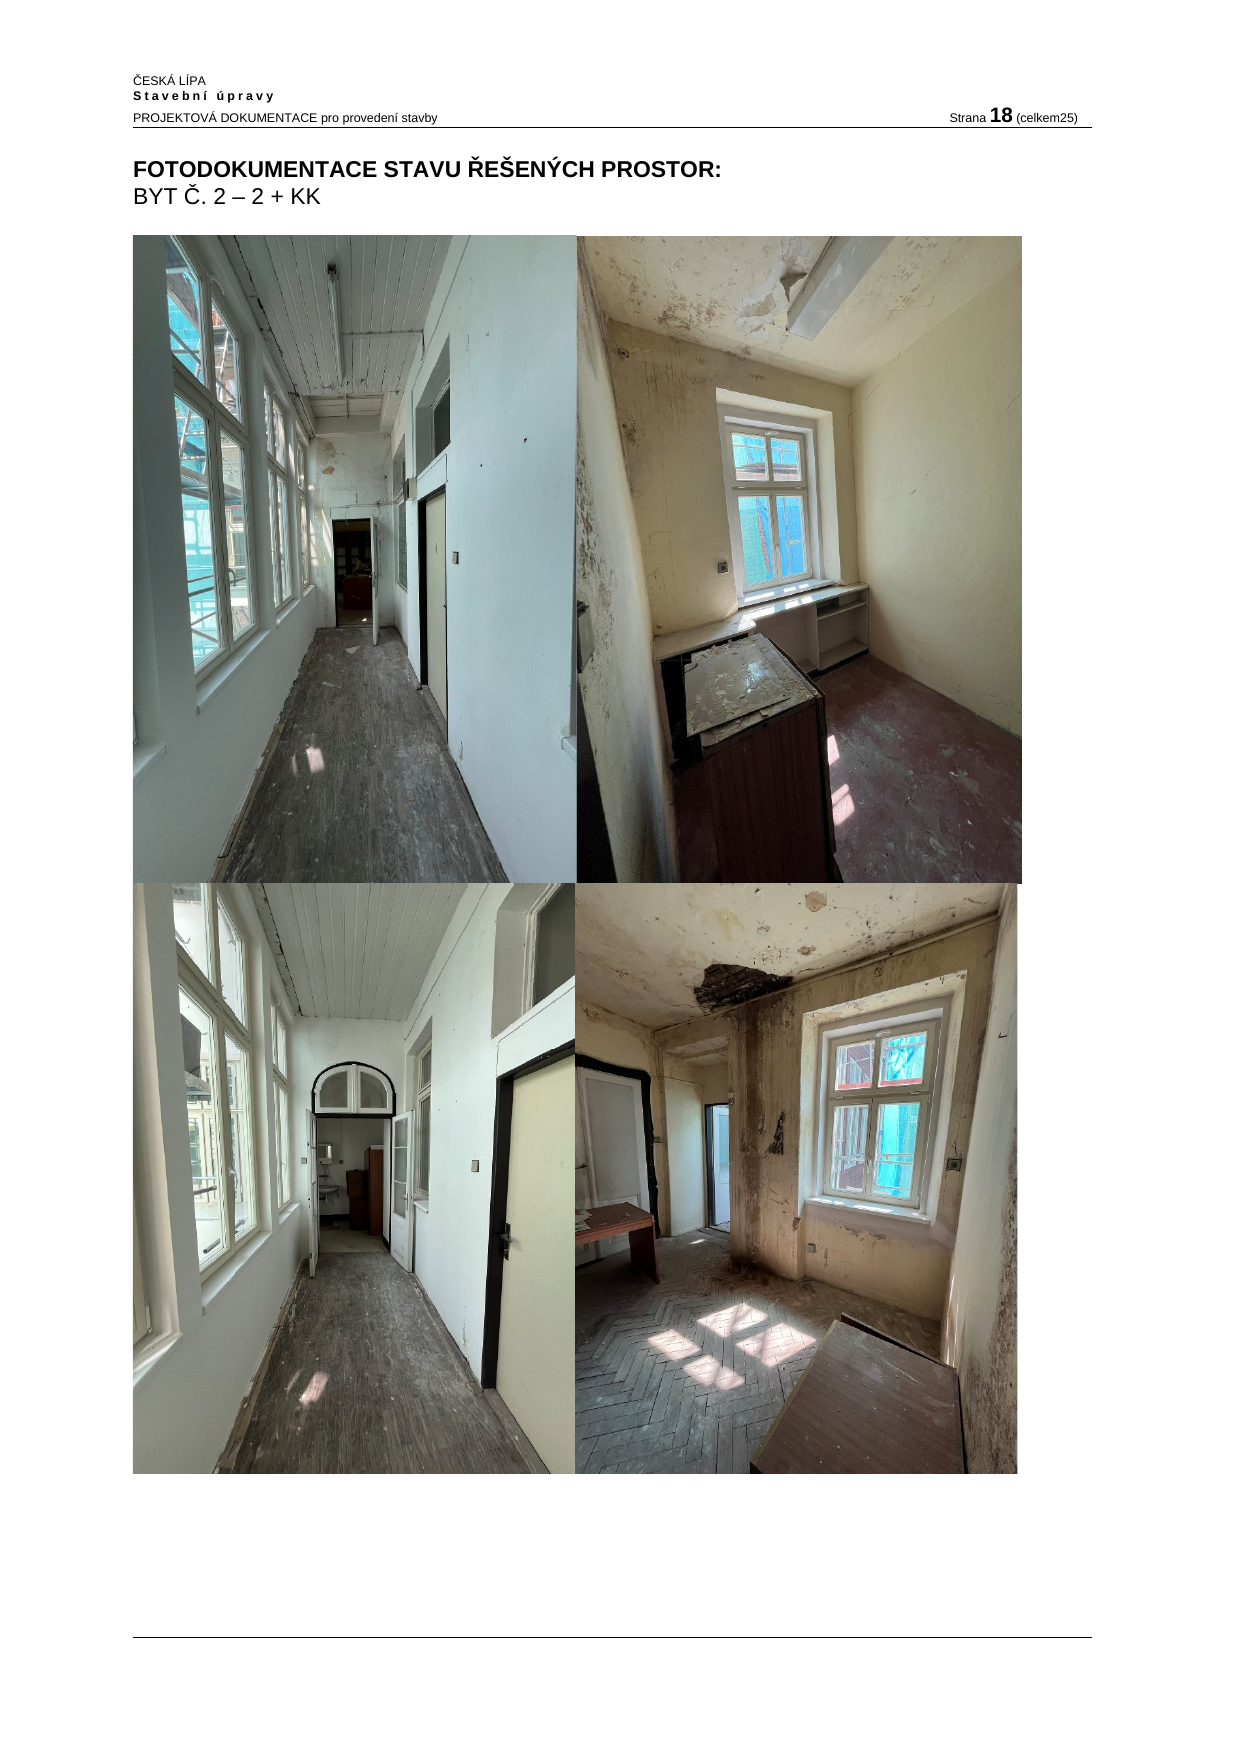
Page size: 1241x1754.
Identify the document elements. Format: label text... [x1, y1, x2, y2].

text BYT Č. 2 – 2 + KK [133, 183, 1092, 209]
picture [132, 235, 1022, 1474]
text FOTODOKUMENTACE STAVU ŘEŠENÝCH PROSTOR: [133, 156, 1092, 183]
